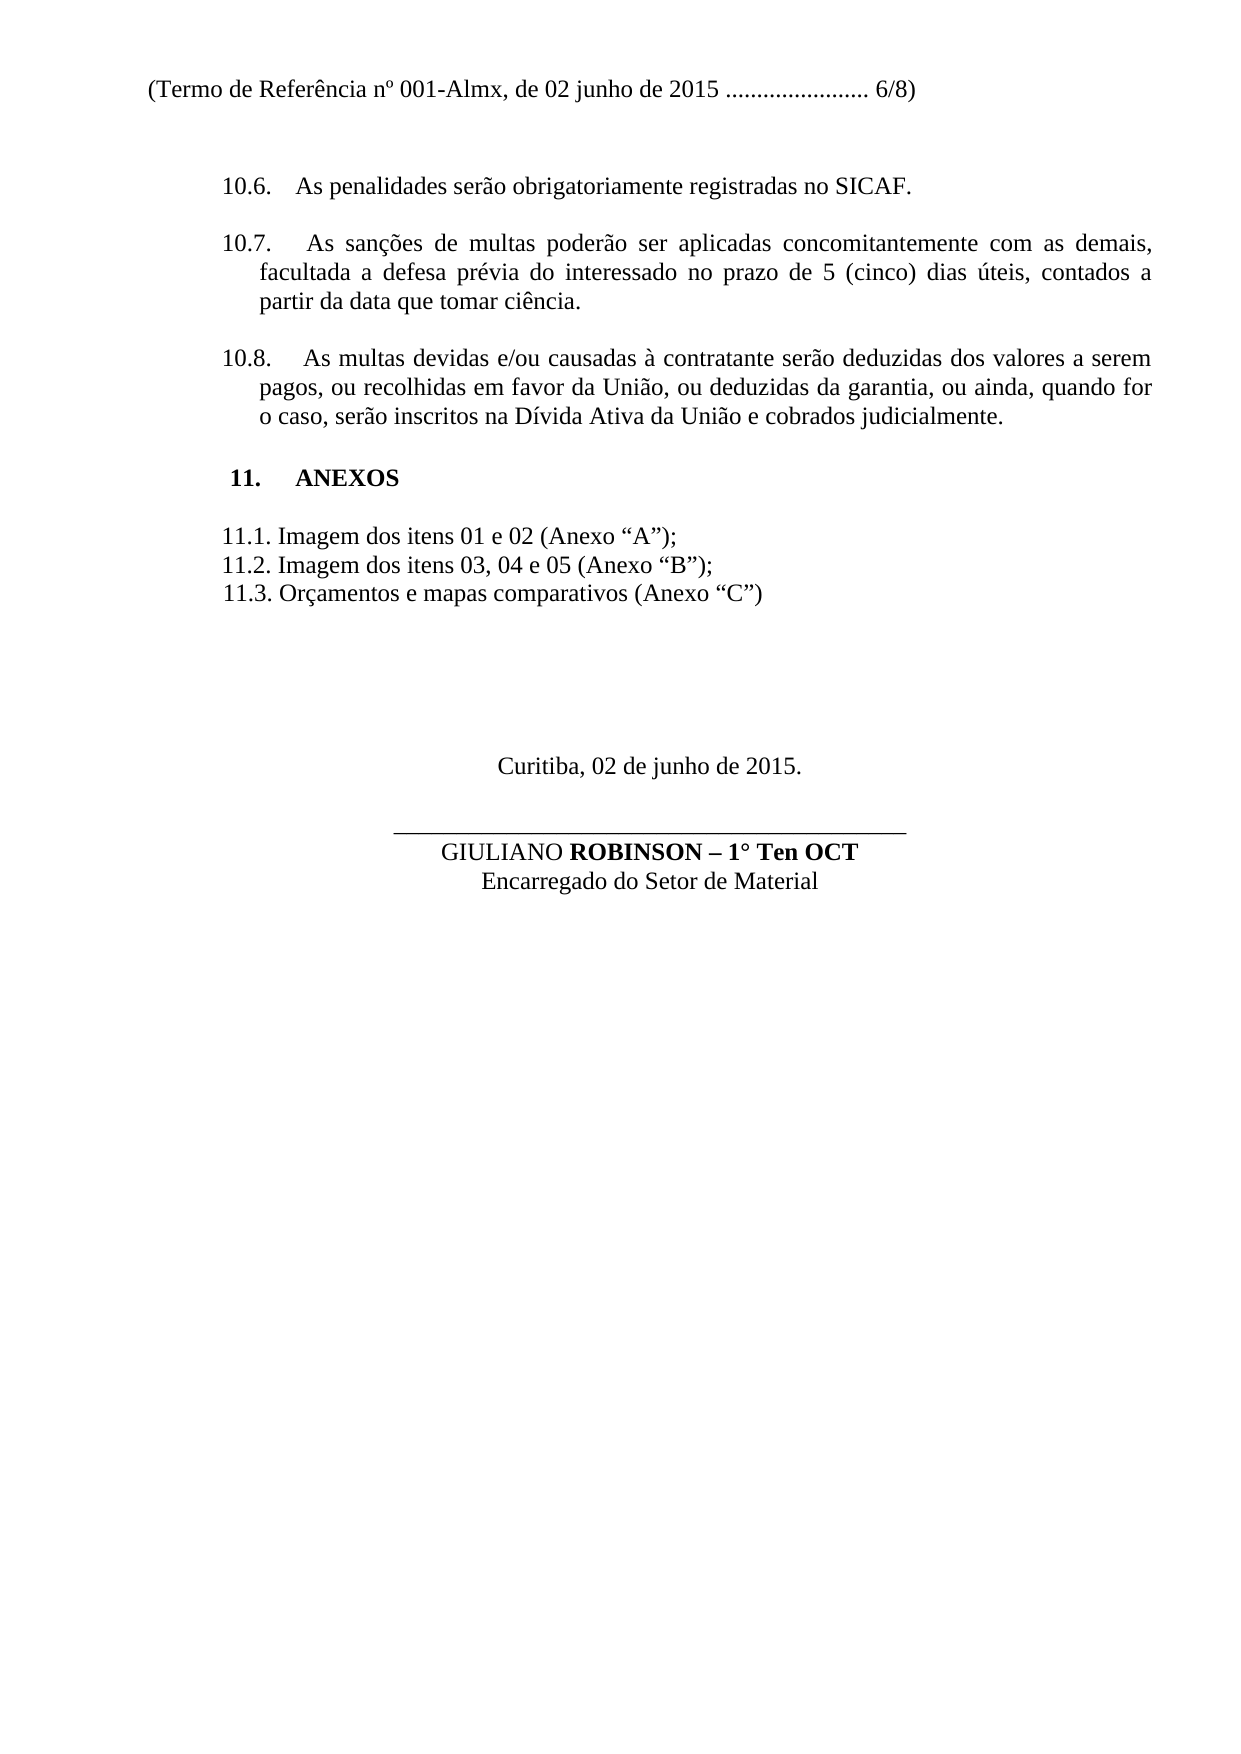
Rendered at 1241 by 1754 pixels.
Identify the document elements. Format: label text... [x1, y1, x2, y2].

text GIULIANO ROBINSON – 1° Ten OCT [148, 837, 1152, 866]
text 11.1. Imagem dos itens 01 e 02 (Anexo “A”); [148, 521, 1152, 550]
text _________________________________________ [148, 808, 1152, 837]
text 11.3. Orçamentos e mapas comparativos (Anexo “C”) [148, 578, 1152, 607]
list As penalidades serão obrigatoriamente registradas no SICAF. [222, 171, 1153, 199]
text 11.2. Imagem dos itens 03, 04 e 05 (Anexo “B”); [148, 550, 1152, 578]
list As sanções de multas poderão ser aplicadas concomitantemente com as demais, facultada a defesa prévia do interessado no prazo de 5 (cinco) dias úteis, contados a partir da data que tomar ciência. [222, 228, 1153, 314]
list ANEXOS [223, 463, 1152, 492]
list As multas devidas e/ou causadas à contratante serão deduzidas dos valores a serem pagos, ou recolhidas em favor da União, ou deduzidas da garantia, ou ainda, quando for o caso, serão inscritos na Dívida Ativa da União e cobrados judicialmente. [222, 343, 1153, 429]
text Encarregado do Setor de Material [148, 866, 1152, 895]
text Curitiba, 02 de junho de 2015. [148, 751, 1152, 780]
